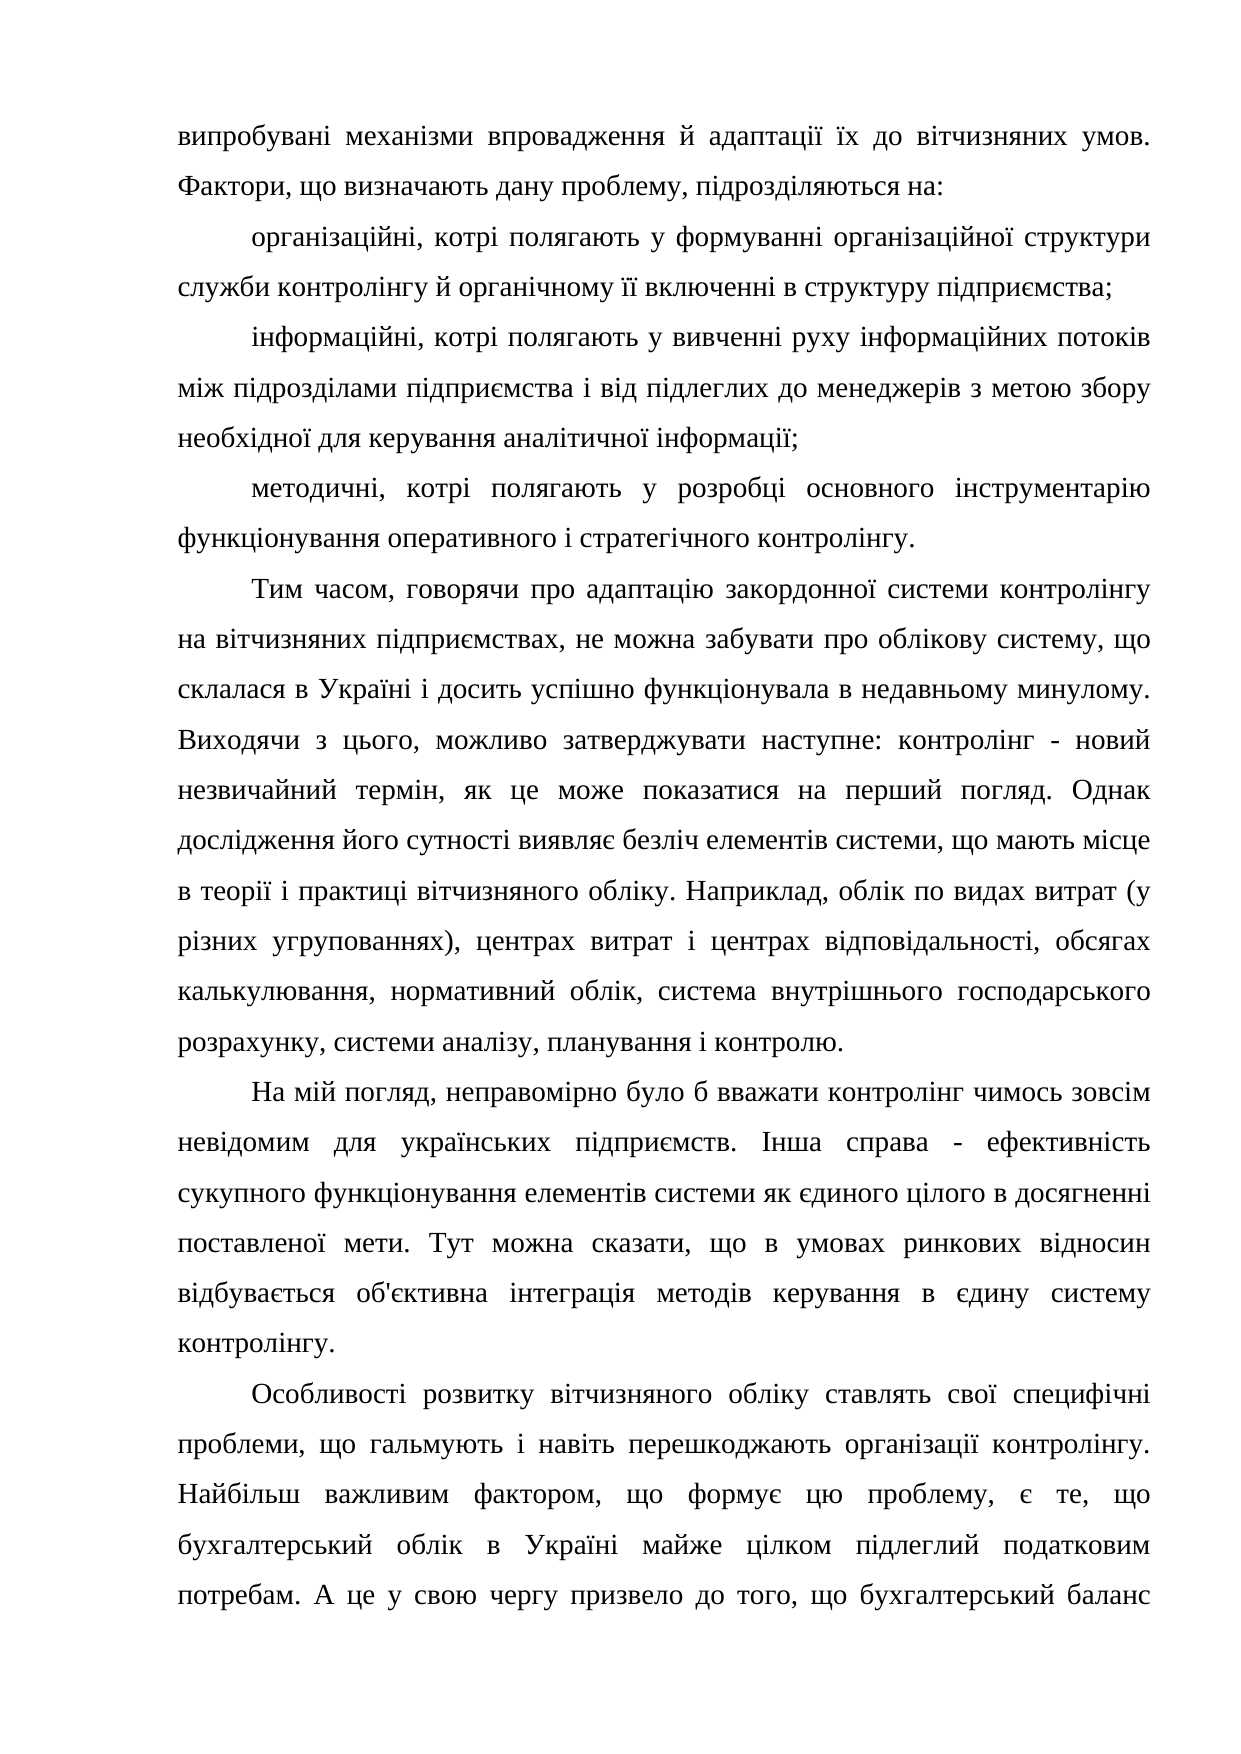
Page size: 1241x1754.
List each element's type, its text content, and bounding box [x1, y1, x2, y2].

text Тим часом, говорячи про адаптацію закордонної системи контролінгу на вітчизняних підприємствах, не можна забувати про облікову систему, що склалася в Україні і досить успішно функціонувала в недавньому минулому. Виходячи з цього, можливо затверджувати наступне: контролінг - новий незвичайний термін, як це може показатися на перший погляд. Однак дослідження його сутності виявляє безліч елементів системи, що мають місце в теорії і практиці вітчизняного обліку. Наприклад, облік по видах витрат (у різних угрупованнях), центрах витрат і центрах відповідальності, обсягах калькулювання, нормативний облік, система внутрішнього господарського розрахунку, системи аналізу, планування і контролю. [177, 571, 1152, 1057]
text На мій погляд, неправомірно було б вважати контролінг чимось зовсім невідомим для українських підприємств. Інша справа - ефективність сукупного функціонування елементів системи як єдиного цілого в досягненні поставленої мети. Тут можна сказати, що в умовах ринкових відносин відбувається об'єктивна інтеграція методів керування в єдину систему контролінгу. [177, 1074, 1152, 1359]
text інформаційні, котрі полягають у вивченні руху інформаційних потоків між підрозділами підприємства і від підлеглих до менеджерів з метою збору необхідної для керування аналітичної інформації; [177, 319, 1152, 453]
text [177, 118, 1152, 202]
text організаційні, котрі полягають у формуванні організаційної структури служби контролінгу й органічному її включенні в структуру підприємства; [177, 219, 1152, 303]
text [177, 1376, 1152, 1611]
text методичні, котрі полягають у розробці основного інструментарію функціонування оперативного і стратегічного контролінгу. [177, 470, 1152, 554]
